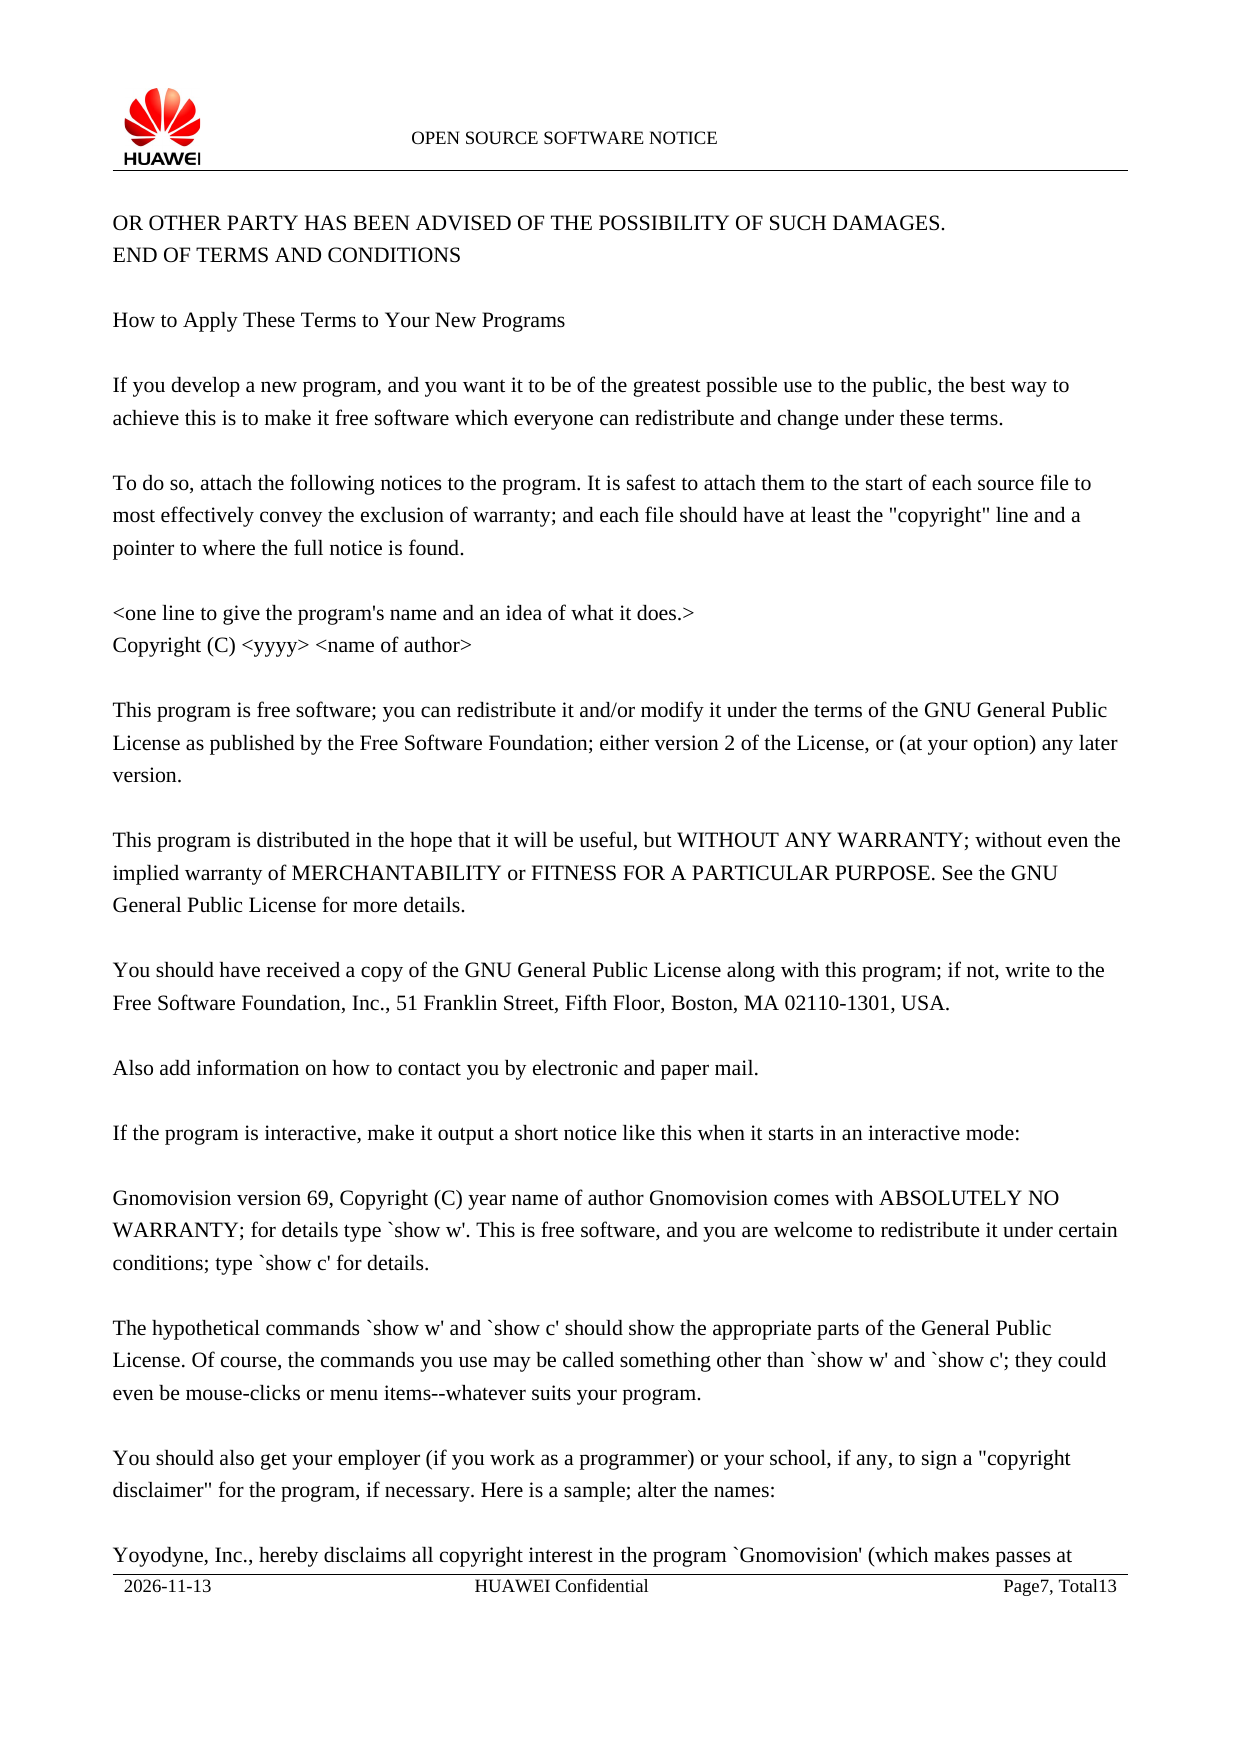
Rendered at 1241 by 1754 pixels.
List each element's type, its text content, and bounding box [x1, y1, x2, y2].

picture [124, 88, 201, 165]
